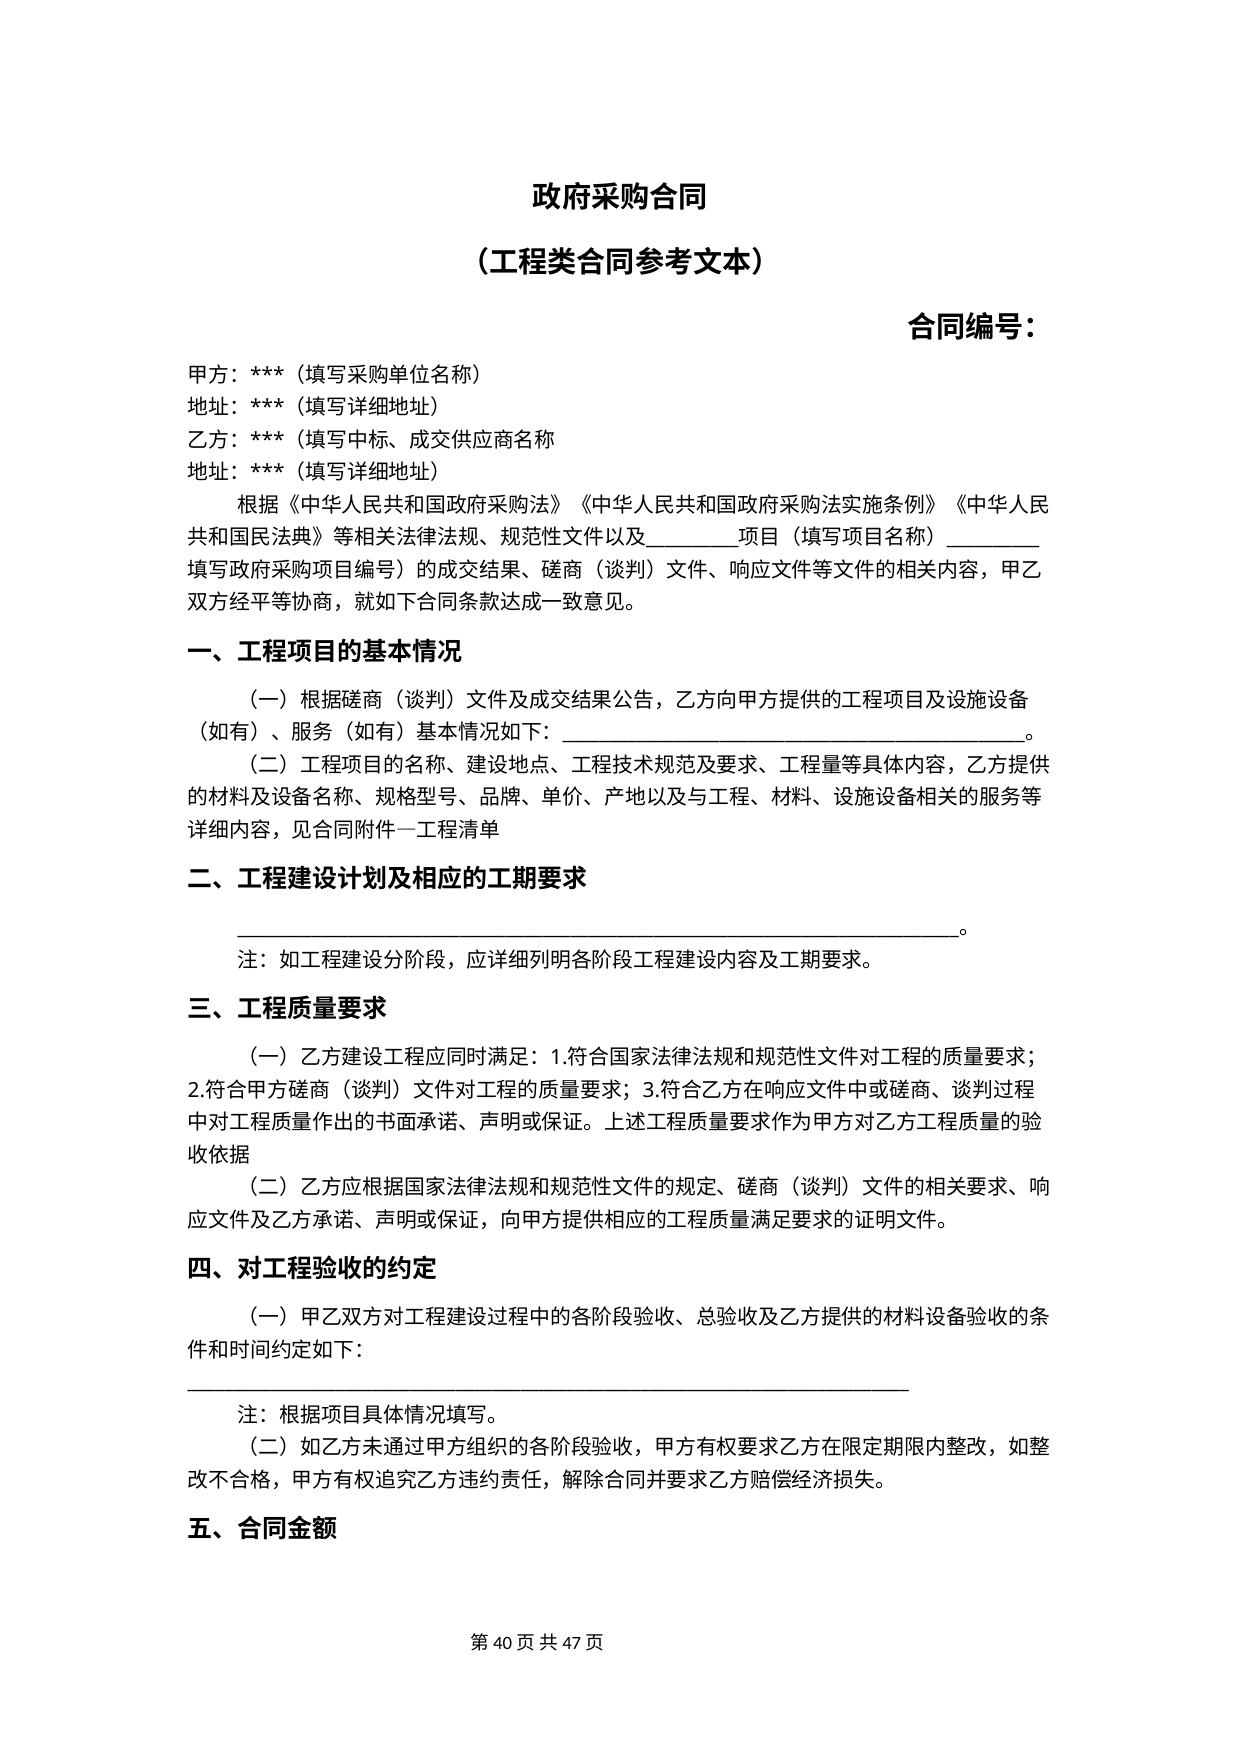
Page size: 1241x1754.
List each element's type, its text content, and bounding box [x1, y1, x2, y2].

text 四、对工程验收的约定 [187, 1234, 1053, 1299]
text 政府采购合同 [187, 162, 1053, 227]
text ______________________________________________________________________________。 [187, 909, 1053, 942]
text 地址：***（填写详细地址） [187, 389, 1053, 422]
text （二）如乙方未通过甲方组织的各阶段验收，甲方有权要求乙方在限定期限内整改，如整改不合格，甲方有权追究乙方违约责任，解除合同并要求乙方赔偿经济损失。 [187, 1429, 1053, 1494]
text 二、工程建设计划及相应的工期要求 [187, 844, 1053, 909]
text （工程类合同参考文本） [187, 227, 1053, 292]
text 三、工程质量要求 [187, 974, 1053, 1039]
text （一）乙方建设工程应同时满足：1.符合国家法律法规和规范性文件对工程的质量要求；2.符合甲方磋商（谈判）文件对工程的质量要求；3.符合乙方在响应文件中或磋商、谈判过程中对工程质量作出的书面承诺、声明或保证。上述工程质量要求作为甲方对乙方工程质量的验收依据 [187, 1039, 1053, 1169]
text 乙方：***（填写中标、成交供应商名称 [187, 422, 1053, 454]
text （二）工程项目的名称、建设地点、工程技术规范及要求、工程量等具体内容，乙方提供的材料及设备名称、规格型号、品牌、单价、产地以及与工程、材料、设施设备相关的服务等详细内容，见合同附件—工程清单 [187, 747, 1053, 844]
text 甲方：***（填写采购单位名称） [187, 357, 1053, 389]
text 注：根据项目具体情况填写。 [187, 1397, 1053, 1429]
text 五、合同金额 [187, 1494, 1053, 1559]
text （一）甲乙双方对工程建设过程中的各阶段验收、总验收及乙方提供的材料设备验收的条件和时间约定如下： [187, 1299, 1053, 1364]
text ______________________________________________________________________________ [187, 1364, 1053, 1397]
text 合同编号： [187, 292, 1053, 357]
text （二）乙方应根据国家法律法规和规范性文件的规定、磋商（谈判）文件的相关要求、响应文件及乙方承诺、声明或保证，向甲方提供相应的工程质量满足要求的证明文件。 [187, 1169, 1053, 1234]
text 地址：***（填写详细地址） [187, 454, 1053, 487]
text （一）根据磋商（谈判）文件及成交结果公告，乙方向甲方提供的工程项目及设施设备（如有）、服务（如有）基本情况如下：__________________________________________________。 [187, 682, 1053, 747]
text 根据《中华人民共和国政府采购法》《中华人民共和国政府采购法实施条例》《中华人民共和国民法典》等相关法律法规、规范性文件以及__________项目（填写项目名称）__________填写政府采购项目编号）的成交结果、磋商（谈判）文件、响应文件等文件的相关内容，甲乙双方经平等协商，就如下合同条款达成一致意见。 [187, 487, 1053, 617]
text 一、工程项目的基本情况 [187, 617, 1053, 682]
text 注：如工程建设分阶段，应详细列明各阶段工程建设内容及工期要求。 [187, 942, 1053, 974]
